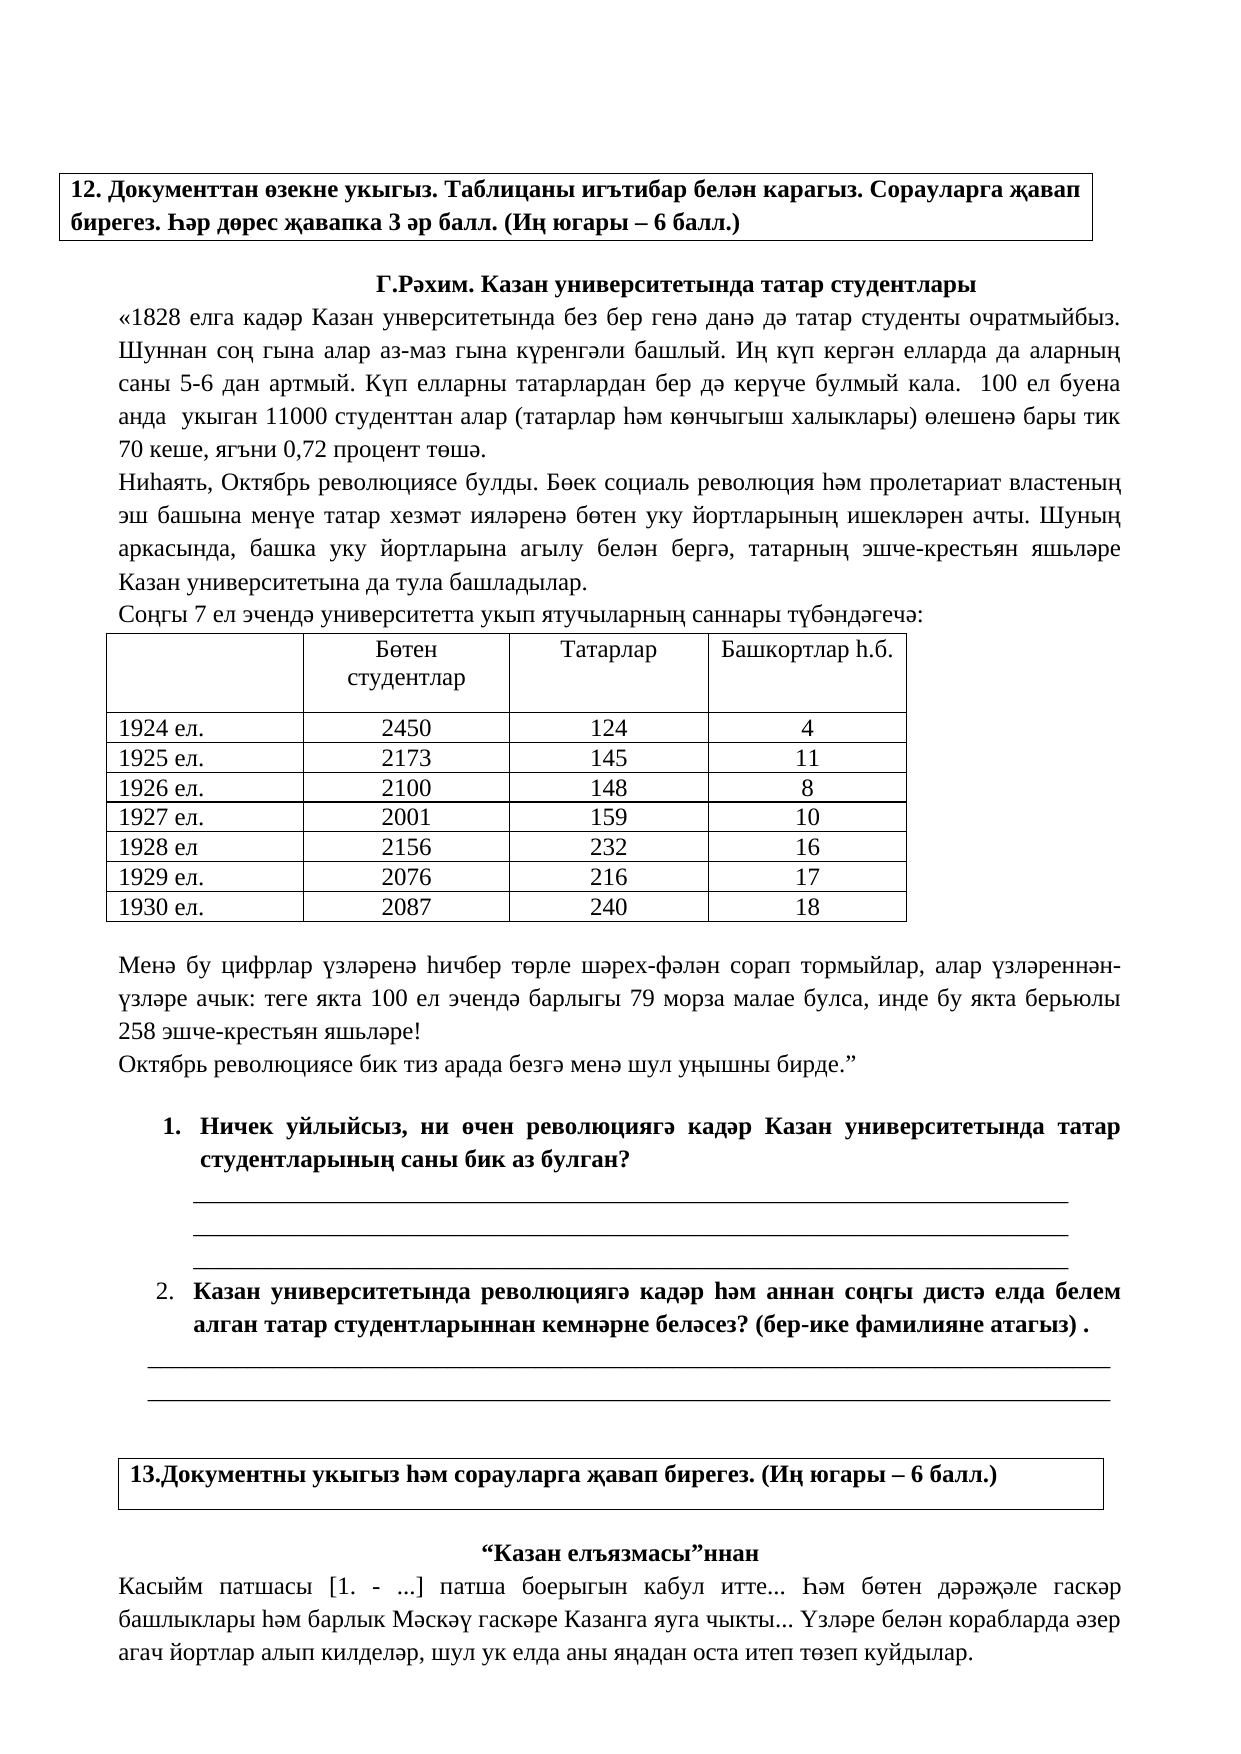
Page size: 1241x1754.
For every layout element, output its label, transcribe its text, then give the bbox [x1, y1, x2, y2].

table_cell 1929 ел. [107, 862, 303, 891]
table_cell 2087 [304, 892, 509, 921]
text Касыйм патшасы [1. - ...] патша боерыгын кабул итте... Һәм бөтен дәрәҗәле гаскәр башлыклары һәм барлык Мәскәү гаскәре Казанга яуга чыкты... Үзләре белән корабларда әзер агач йортлар алып килделәр, шул ук елда аны яңадан оста итеп төзеп куйдылар. [118, 1571, 1122, 1666]
table_header Башкортлар һ.б. [709, 634, 906, 712]
text “Казан елъязмасы”ннан [118, 1538, 1122, 1567]
list Октябрь революциясе бик тиз арада безгә менә шул уңышны бирде.” [118, 1049, 1122, 1078]
table_cell 18 [709, 892, 906, 921]
table_cell 232 [510, 832, 708, 861]
list Ниһаять, Октябрь революциясе булды. Бөек социаль революция һәм пролетариат властеның эш башына менүе татар хезмәт ияләренә бөтен уку йортларының ишекләрен ачты. Шуның аркасында, башка уку йортларына агылу белән бергә, татарның эшче-крестьян яшьләре Казан университетына да тула башладылар. [118, 467, 1122, 595]
table_cell 17 [709, 862, 906, 891]
table_cell 2450 [304, 713, 509, 742]
table_header 12. Документтан өзекне укыгыз. Таблицаны игътибар белән карагыз. Сорауларга җавап бирегез. Һәр дөрес җавапка 3 әр балл. (Иң югары – 6 балл.) [60, 174, 1092, 239]
table_header Бөтен студентлар [304, 634, 509, 712]
list Казан университетында революциягә кадәр һәм аннан соңгы дистә елда белем алган татар студентларыннан кемнәрне беләсез? (бер-ике фамилияне атагыз) . [156, 1276, 1122, 1338]
table_cell 1928 ел [107, 832, 303, 861]
table_cell 240 [510, 892, 708, 921]
text ______________________________________________________________________ [193, 1210, 1122, 1239]
table_cell 2076 [304, 862, 509, 891]
list Ничек уйлыйсыз, ни өчен революциягә кадәр Казан университетында татар студентларының саны бик аз булган? [162, 1111, 1122, 1173]
table_cell 2100 [304, 773, 509, 801]
table_cell 16 [709, 832, 906, 861]
table_cell 1926 ел. [107, 773, 303, 801]
table_cell 10 [709, 803, 906, 831]
table_cell 1925 ел. [107, 743, 303, 772]
table_cell 145 [510, 743, 708, 772]
list «1828 елга кадәр Казан унверситетында без бер генә данә дә татар студенты очратмыйбыз. Шуннан соң гына алар аз-маз гына күренгәли башлый. Иң күп кергән елларда да аларның саны 5-6 дан артмый. Күп елларны татарлардан бер дә керүче булмый кала. 100 ел буена анда укыган 11000 студенттан алар (татарлар һәм көнчыгыш халыклары) өлешенә бары тик 70 кеше, ягъни 0,72 процент төшә. [118, 302, 1122, 463]
table_cell 2001 [304, 803, 509, 831]
table_cell 148 [510, 773, 708, 801]
table_cell 2156 [304, 832, 509, 861]
list Г.Рәхим. Казан университетында татар студентлары [231, 269, 1122, 298]
table_header Татарлар [510, 634, 708, 712]
table_cell 1930 ел. [107, 892, 303, 921]
table_cell 1924 ел. [107, 713, 303, 742]
table_cell 2173 [304, 743, 509, 772]
table_cell 159 [510, 803, 708, 831]
table_header [107, 634, 303, 712]
text ______________________________________________________________________ [193, 1177, 1122, 1206]
table_cell 124 [510, 713, 708, 742]
table_cell 1927 ел. [107, 803, 303, 831]
table_cell 4 [709, 713, 906, 742]
table_cell 11 [709, 743, 906, 772]
text ______________________________________________________________________ [193, 1243, 1122, 1272]
list Менә бу цифрлар үзләренә һичбер төрле шәрех-фәлән сорап тормыйлар, алар үзләреннән-үзләре ачык: теге якта 100 ел эчендә барлыгы 79 морза малае булса, инде бу якта берьюлы 258 эшче-крестьян яшьләре! [118, 950, 1122, 1045]
list Соңгы 7 ел эчендә университетта укып ятучыларның саннары түбәндәгечә: [118, 599, 1122, 628]
table_cell 8 [709, 773, 906, 801]
text __________________________________________________________________________________________________________________________________________________________ [148, 1342, 1122, 1404]
table_header 13.Документны укыгыз һәм сорауларга җавап бирегез. (Иң югары – 6 балл.) [119, 1459, 1103, 1508]
table_cell 216 [510, 862, 708, 891]
